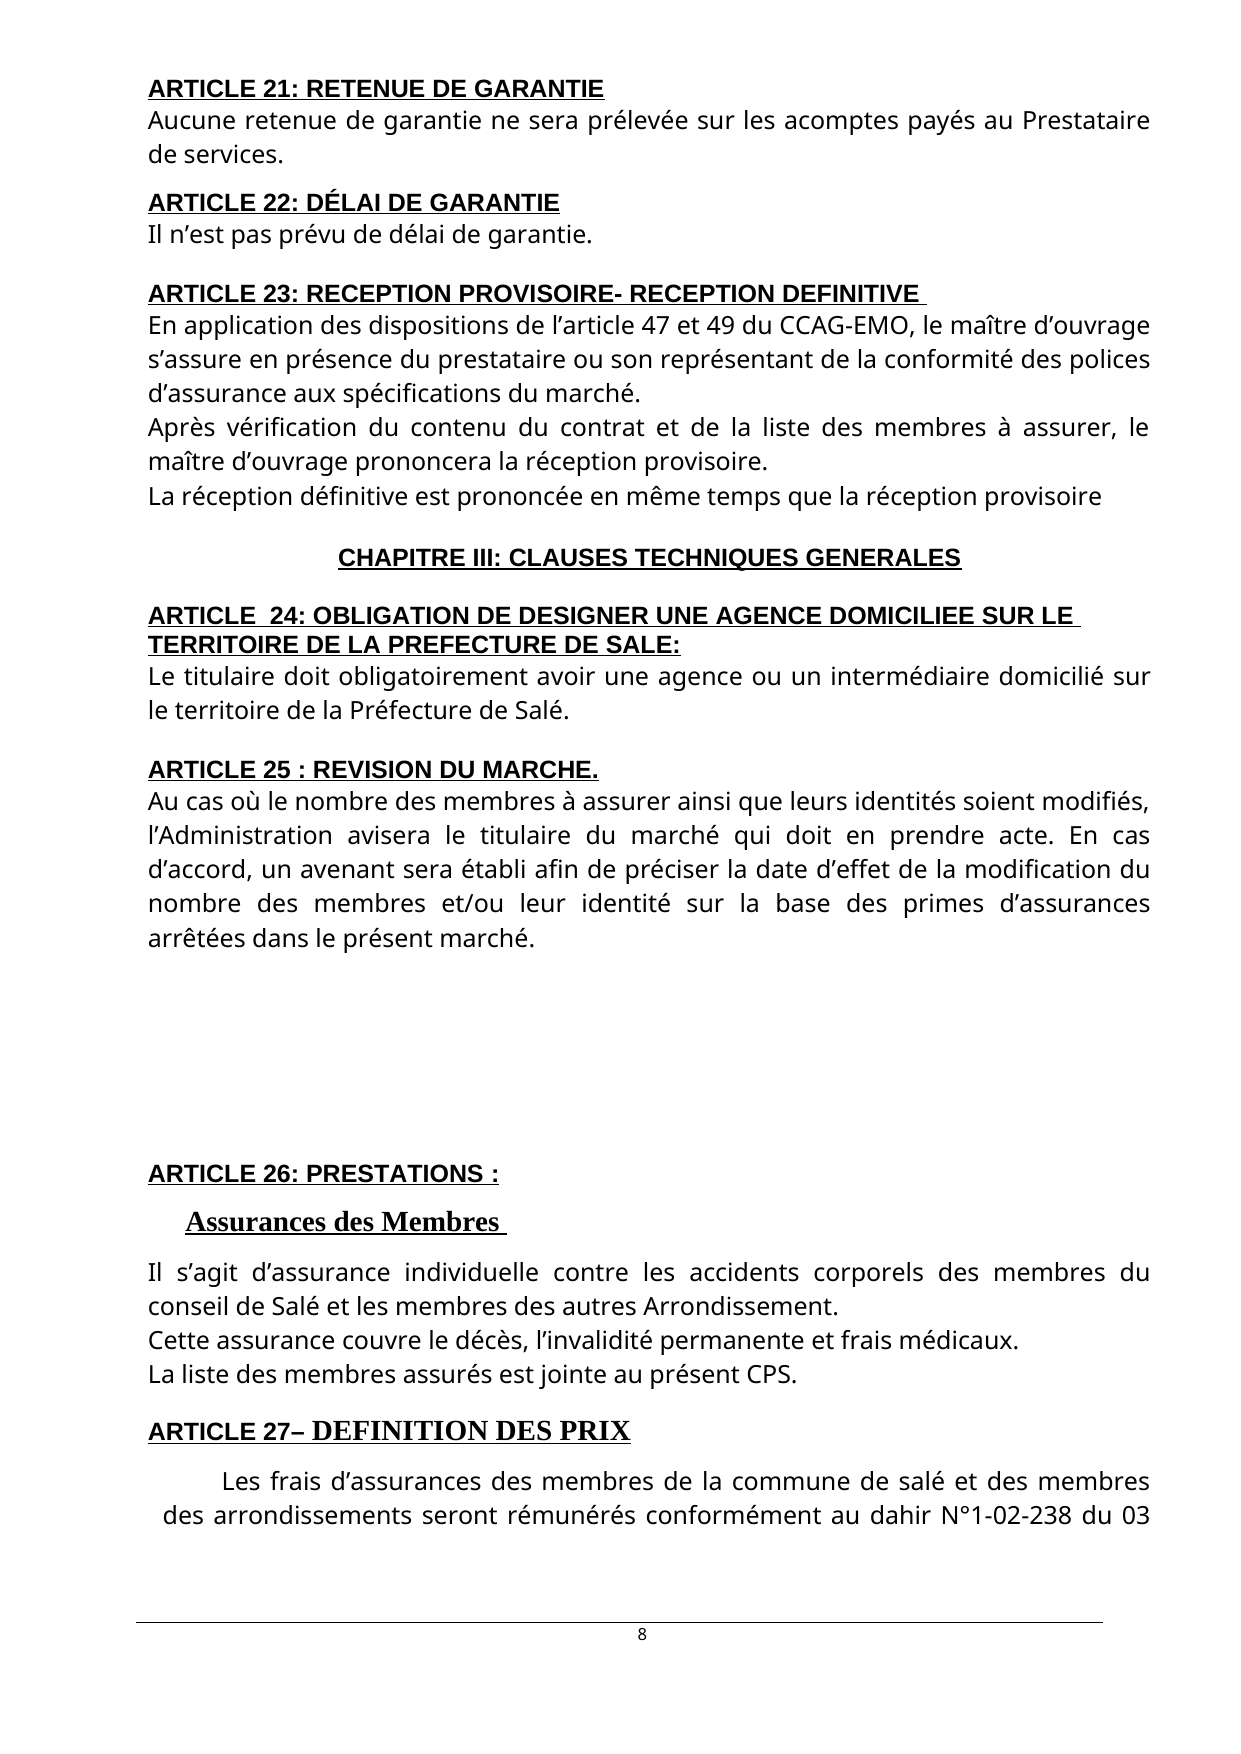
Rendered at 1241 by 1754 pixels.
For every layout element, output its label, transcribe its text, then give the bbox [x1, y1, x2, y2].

text ARTICLE 22: délai de garantie [148, 187, 1152, 216]
text Il s’agit d’assurance individuelle contre les accidents corporels des membres du conseil de Salé et les membres des autres Arrondissement. [148, 1254, 1152, 1323]
subtitle Chapitre III: clauses techniques generales [148, 543, 1152, 572]
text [162, 1464, 1152, 1532]
text La réception définitive est prononcée en même temps que la réception provisoire [148, 478, 1152, 512]
text Au cas où le nombre des membres à assurer ainsi que leurs identités soient modifiés, l’Administration avisera le titulaire du marché qui doit en prendre acte. En cas d’accord, un avenant sera établi afin de préciser la date d’effet de la modification du nombre des membres et/ou leur identité sur la base des primes d’assurances arrêtées dans le présent marché. [148, 784, 1152, 954]
text En application des dispositions de l’article 47 et 49 du CCAG-EMO, le maître d’ouvrage s’assure en présence du prestataire ou son représentant de la conformité des polices d’assurance aux spécifications du marché. [148, 308, 1152, 410]
text Il n’est pas prévu de délai de garantie. [148, 216, 1152, 250]
text Cette assurance couvre le décès, l’invalidité permanente et frais médicaux. [148, 1323, 1152, 1357]
text Aucune retenue de garantie ne sera prélevée sur les acomptes payés au Prestataire de services. [148, 103, 1152, 171]
text ARTICLE 26: PRESTATIONS : [148, 1159, 1137, 1187]
text Le titulaire doit obligatoirement avoir une agence ou un intermédiaire domicilié sur le territoire de la Préfecture de Salé. [148, 658, 1152, 726]
text Après vérification du contenu du contrat et de la liste des membres à assurer, le maître d’ouvrage prononcera la réception provisoire. [148, 410, 1152, 478]
text Assurances des Membres [185, 1204, 1152, 1238]
subtitle Article 21: retenue de garantie [148, 74, 1152, 103]
text ARTICLE 27– DEFINITION DES PRIX [148, 1413, 1152, 1447]
text ARTICLE 25 : REVISION DU MARCHE. [148, 755, 1137, 784]
text ARTICLE 23: RECEPTION PROVISOIRE- RECEPTION DEFINITIVE [148, 279, 1152, 308]
text La liste des membres assurés est jointe au présent CPS. [148, 1357, 1152, 1391]
text ARTICLE 24: OBLIGATION DE DESIGNER UNE AGENCE DOMICILIEE SUR LE TERRITOIRE DE LA PREFECTURE DE SALE: [148, 601, 1152, 658]
